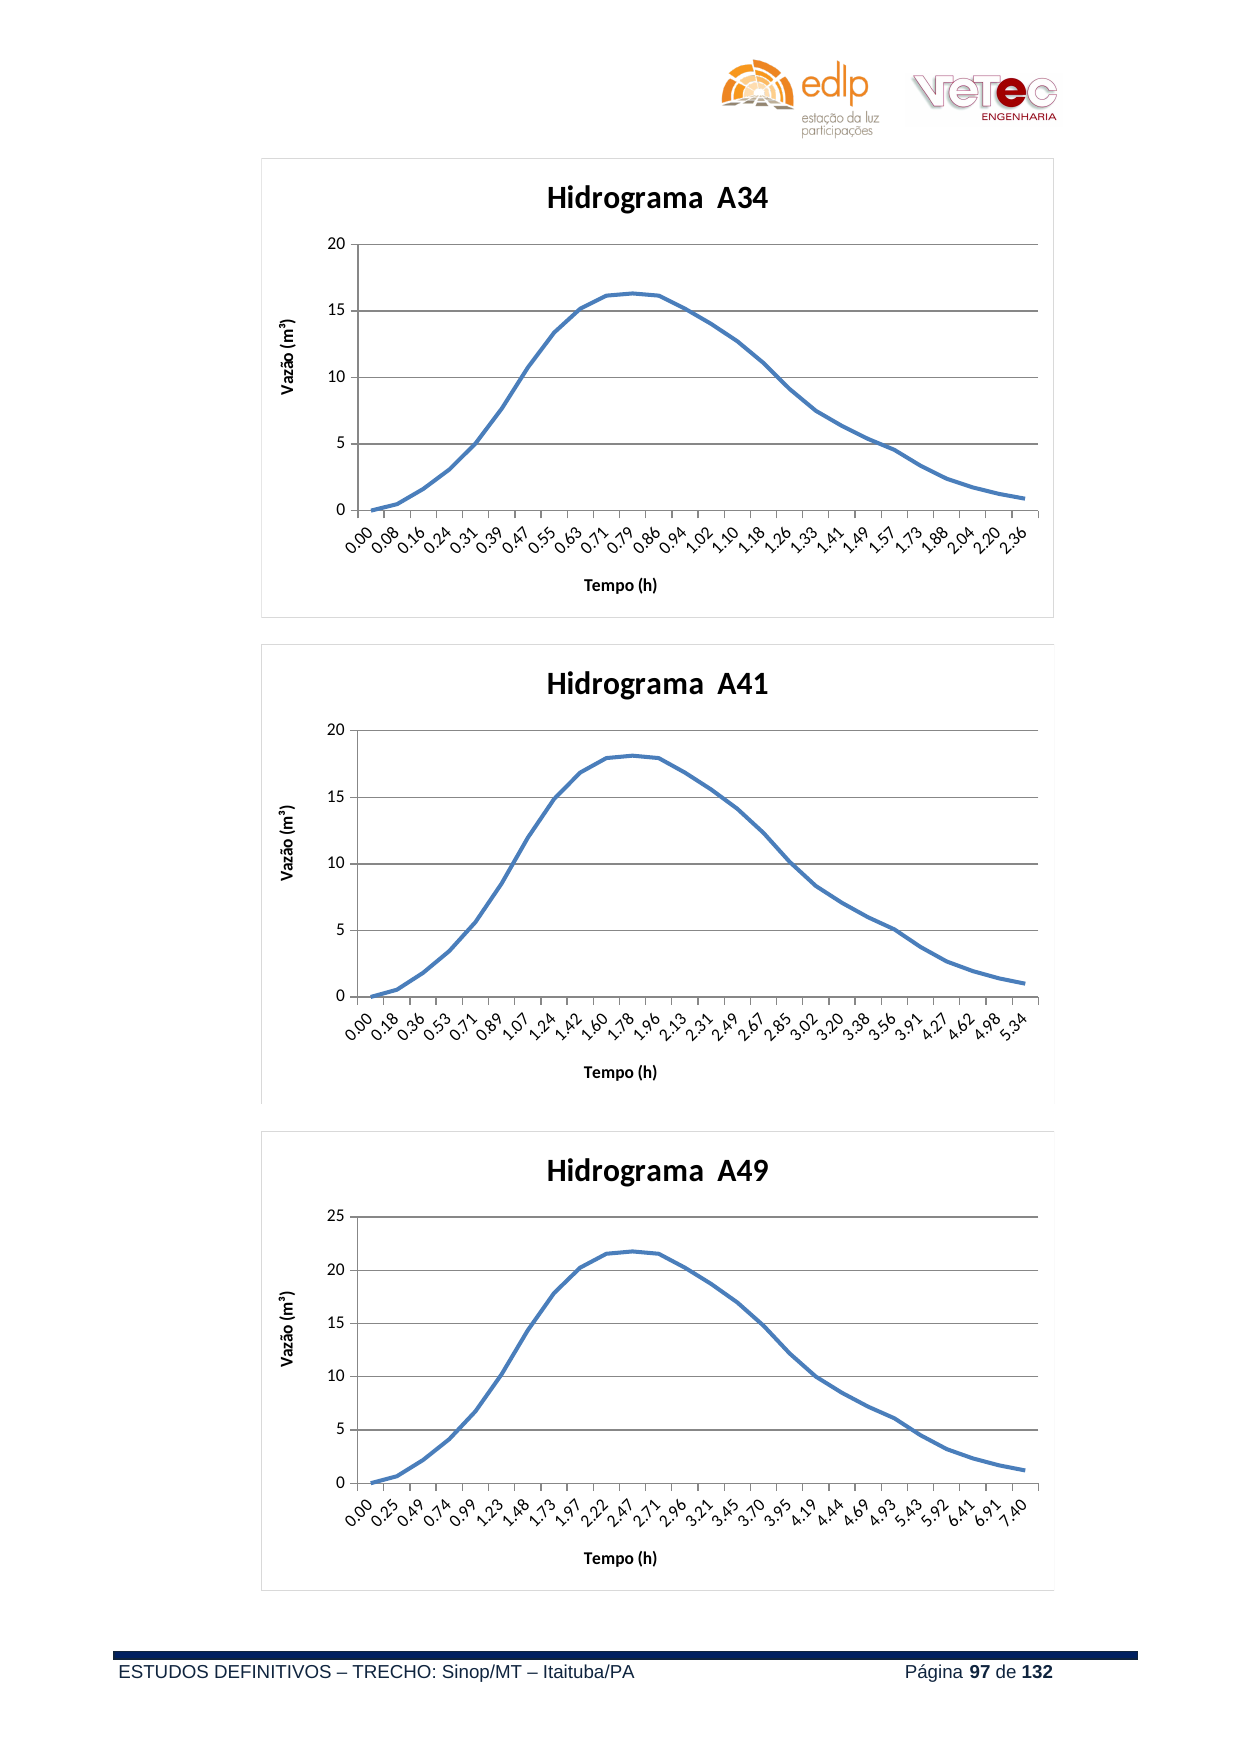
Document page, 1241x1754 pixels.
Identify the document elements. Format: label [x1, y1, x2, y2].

picture [700, 27, 893, 158]
picture [904, 73, 1064, 127]
